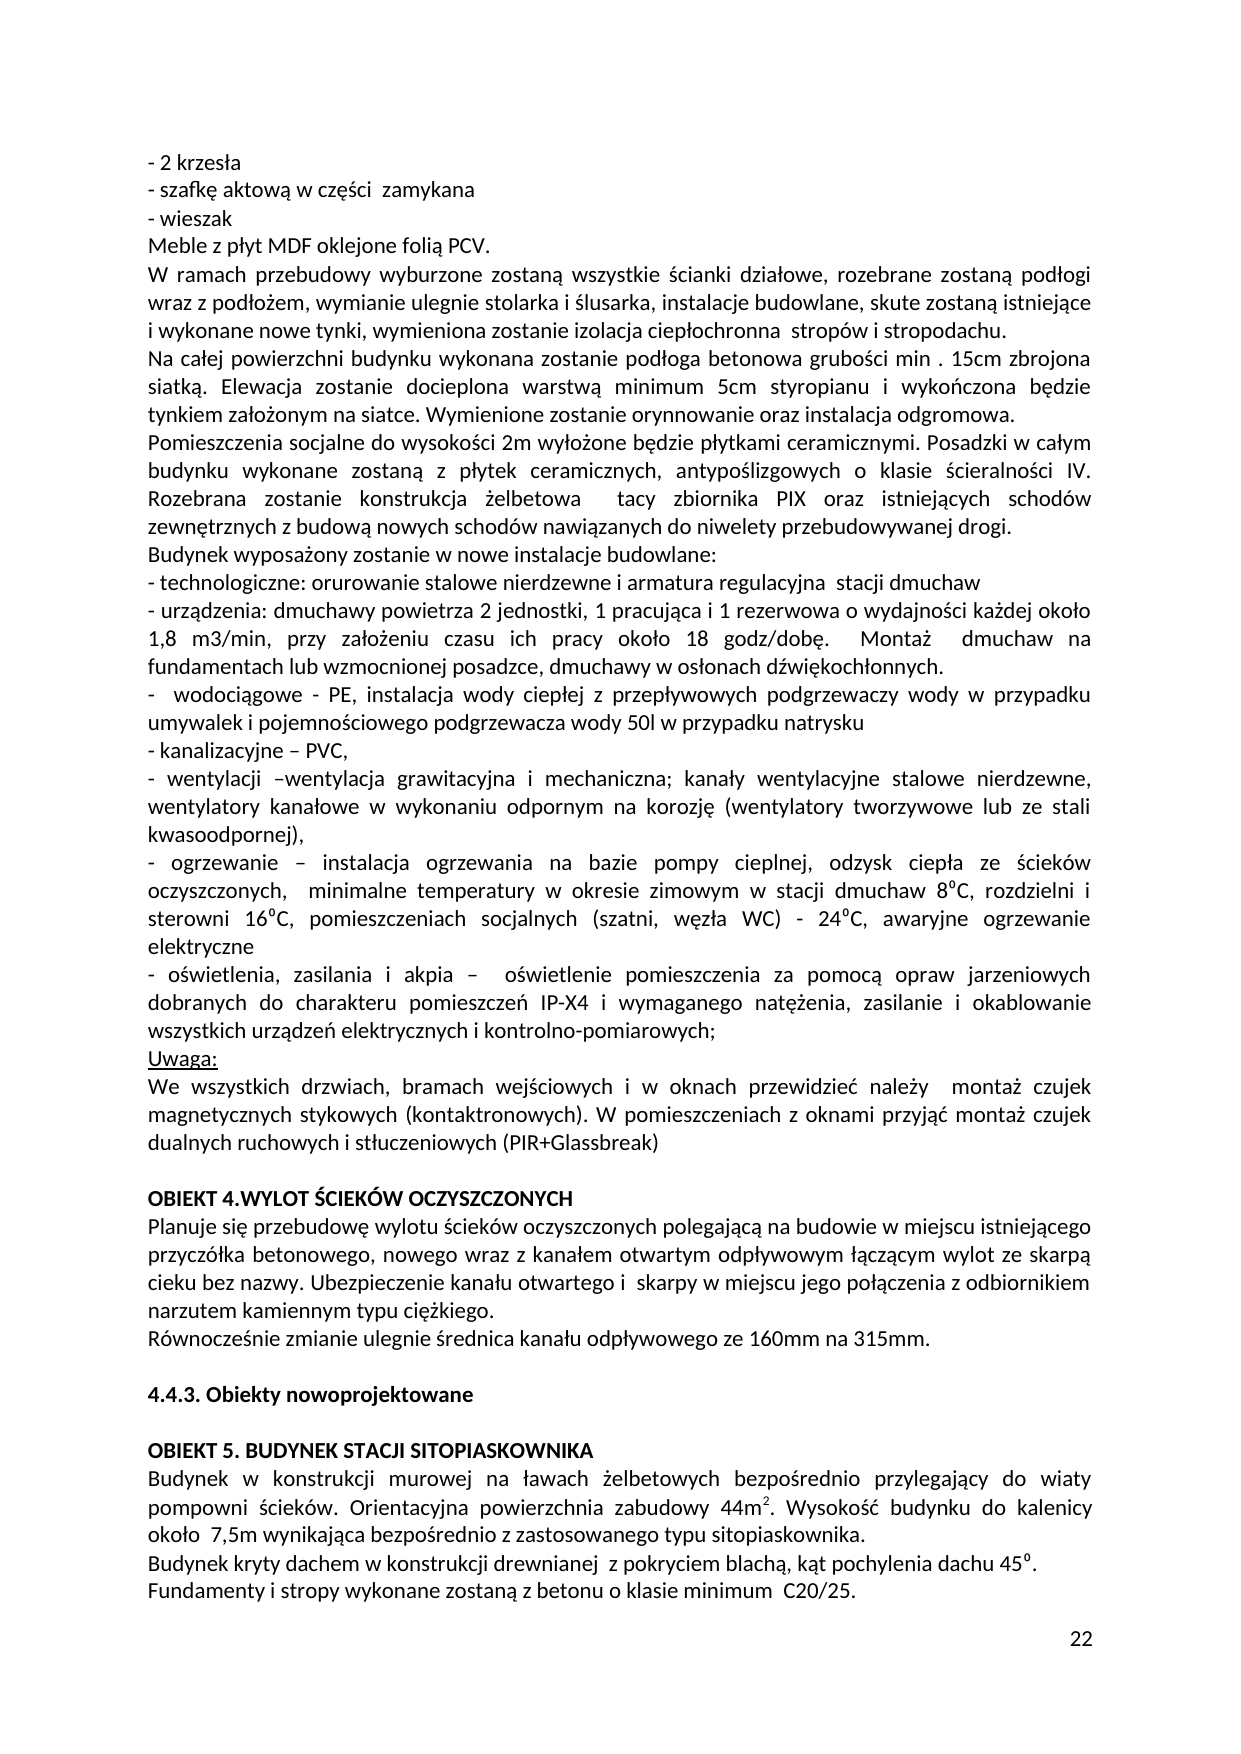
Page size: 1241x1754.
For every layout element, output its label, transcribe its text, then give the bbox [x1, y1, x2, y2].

text Meble z płyt MDF oklejone folią PCV. [148, 232, 1093, 260]
text - wieszak [148, 204, 1093, 232]
text - oświetlenia, zasilania i akpia – oświetlenie pomieszczenia za pomocą opraw jarzeniowych dobranych do charakteru pomieszczeń IP-X4 i wymaganego natężenia, zasilanie i okablowanie wszystkich urządzeń elektrycznych i kontrolno-pomiarowych; [148, 960, 1093, 1044]
text Na całej powierzchni budynku wykonana zostanie podłoga betonowa grubości min . 15cm zbrojona siatką. Elewacja zostanie docieplona warstwą minimum 5cm styropianu i wykończona będzie tynkiem założonym na siatce. Wymienione zostanie orynnowanie oraz instalacja odgromowa. [148, 344, 1093, 428]
text - kanalizacyjne – PVC, [148, 736, 1093, 764]
text Fundamenty i stropy wykonane zostaną z betonu o klasie minimum C20/25. [148, 1577, 1093, 1605]
text W ramach przebudowy wyburzone zostaną wszystkie ścianki działowe, rozebrane zostaną podłogi wraz z podłożem, wymianie ulegnie stolarka i ślusarka, instalacje budowlane, skute zostaną istniejące i wykonane nowe tynki, wymieniona zostanie izolacja ciepłochronna stropów i stropodachu. [148, 260, 1093, 344]
text - wentylacji –wentylacja grawitacyjna i mechaniczna; kanały wentylacyjne stalowe nierdzewne, wentylatory kanałowe w wykonaniu odpornym na korozję (wentylatory tworzywowe lub ze stali kwasoodpornej), [148, 764, 1093, 848]
text We wszystkich drzwiach, bramach wejściowych i w oknach przewidzieć należy montaż czujek magnetycznych stykowych (kontaktronowych). W pomieszczeniach z oknami przyjąć montaż czujek dualnych ruchowych i stłuczeniowych (PIR+Glassbreak) [148, 1072, 1093, 1156]
text - urządzenia: dmuchawy powietrza 2 jednostki, 1 pracująca i 1 rezerwowa o wydajności każdej około 1,8 m3/min, przy założeniu czasu ich pracy około 18 godz/dobę. Montaż dmuchaw na fundamentach lub wzmocnionej posadzce, dmuchawy w osłonach dźwiękochłonnych. [148, 596, 1093, 680]
text - ogrzewanie – instalacja ogrzewania na bazie pompy cieplnej, odzysk ciepła ze ścieków oczyszczonych, minimalne temperatury w okresie zimowym w stacji dmuchaw 8⁰C, rozdzielni i sterowni 16⁰C, pomieszczeniach socjalnych (szatni, węzła WC) - 24⁰C, awaryjne ogrzewanie elektryczne [148, 848, 1093, 960]
text - wodociągowe - PE, instalacja wody ciepłej z przepływowych podgrzewaczy wody w przypadku umywalek i pojemnościowego podgrzewacza wody 50l w przypadku natrysku [148, 680, 1093, 736]
text Budynek wyposażony zostanie w nowe instalacje budowlane: [148, 540, 1093, 568]
text Budynek kryty dachem w konstrukcji drewnianej z pokryciem blachą, kąt pochylenia dachu 45⁰. [148, 1549, 1093, 1577]
text OBIEKT 5. BUDYNEK STACJI SITOPIASKOWNIKA [148, 1437, 1093, 1464]
text Pomieszczenia socjalne do wysokości 2m wyłożone będzie płytkami ceramicznymi. Posadzki w całym budynku wykonane zostaną z płytek ceramicznych, antypoślizgowych o klasie ścieralności IV. Rozebrana zostanie konstrukcja żelbetowa tacy zbiornika PIX oraz istniejących schodów zewnętrznych z budową nowych schodów nawiązanych do niwelety przebudowywanej drogi. [148, 428, 1093, 540]
text - technologiczne: orurowanie stalowe nierdzewne i armatura regulacyjna stacji dmuchaw [148, 568, 1093, 596]
text Uwaga: [148, 1044, 1093, 1072]
text Budynek w konstrukcji murowej na ławach żelbetowych bezpośrednio przylegający do wiaty pompowni ścieków. Orientacyjna powierzchnia zabudowy 44m2. Wysokość budynku do kalenicy około 7,5m wynikająca bezpośrednio z zastosowanego typu sitopiaskownika. [148, 1464, 1093, 1549]
text Równocześnie zmianie ulegnie średnica kanału odpływowego ze 160mm na 315mm. [148, 1324, 1093, 1352]
text 4.4.3. Obiekty nowoprojektowane [148, 1381, 1093, 1408]
text - szafkę aktową w części zamykana [148, 176, 1093, 204]
text - 2 krzesła [148, 148, 1093, 176]
text OBIEKT 4.WYLOT ŚCIEKÓW OCZYSZCZONYCH [148, 1184, 1093, 1212]
text Planuje się przebudowę wylotu ścieków oczyszczonych polegającą na budowie w miejscu istniejącego przyczółka betonowego, nowego wraz z kanałem otwartym odpływowym łączącym wylot ze skarpą cieku bez nazwy. Ubezpieczenie kanału otwartego i skarpy w miejscu jego połączenia z odbiornikiem narzutem kamiennym typu ciężkiego. [148, 1212, 1093, 1324]
